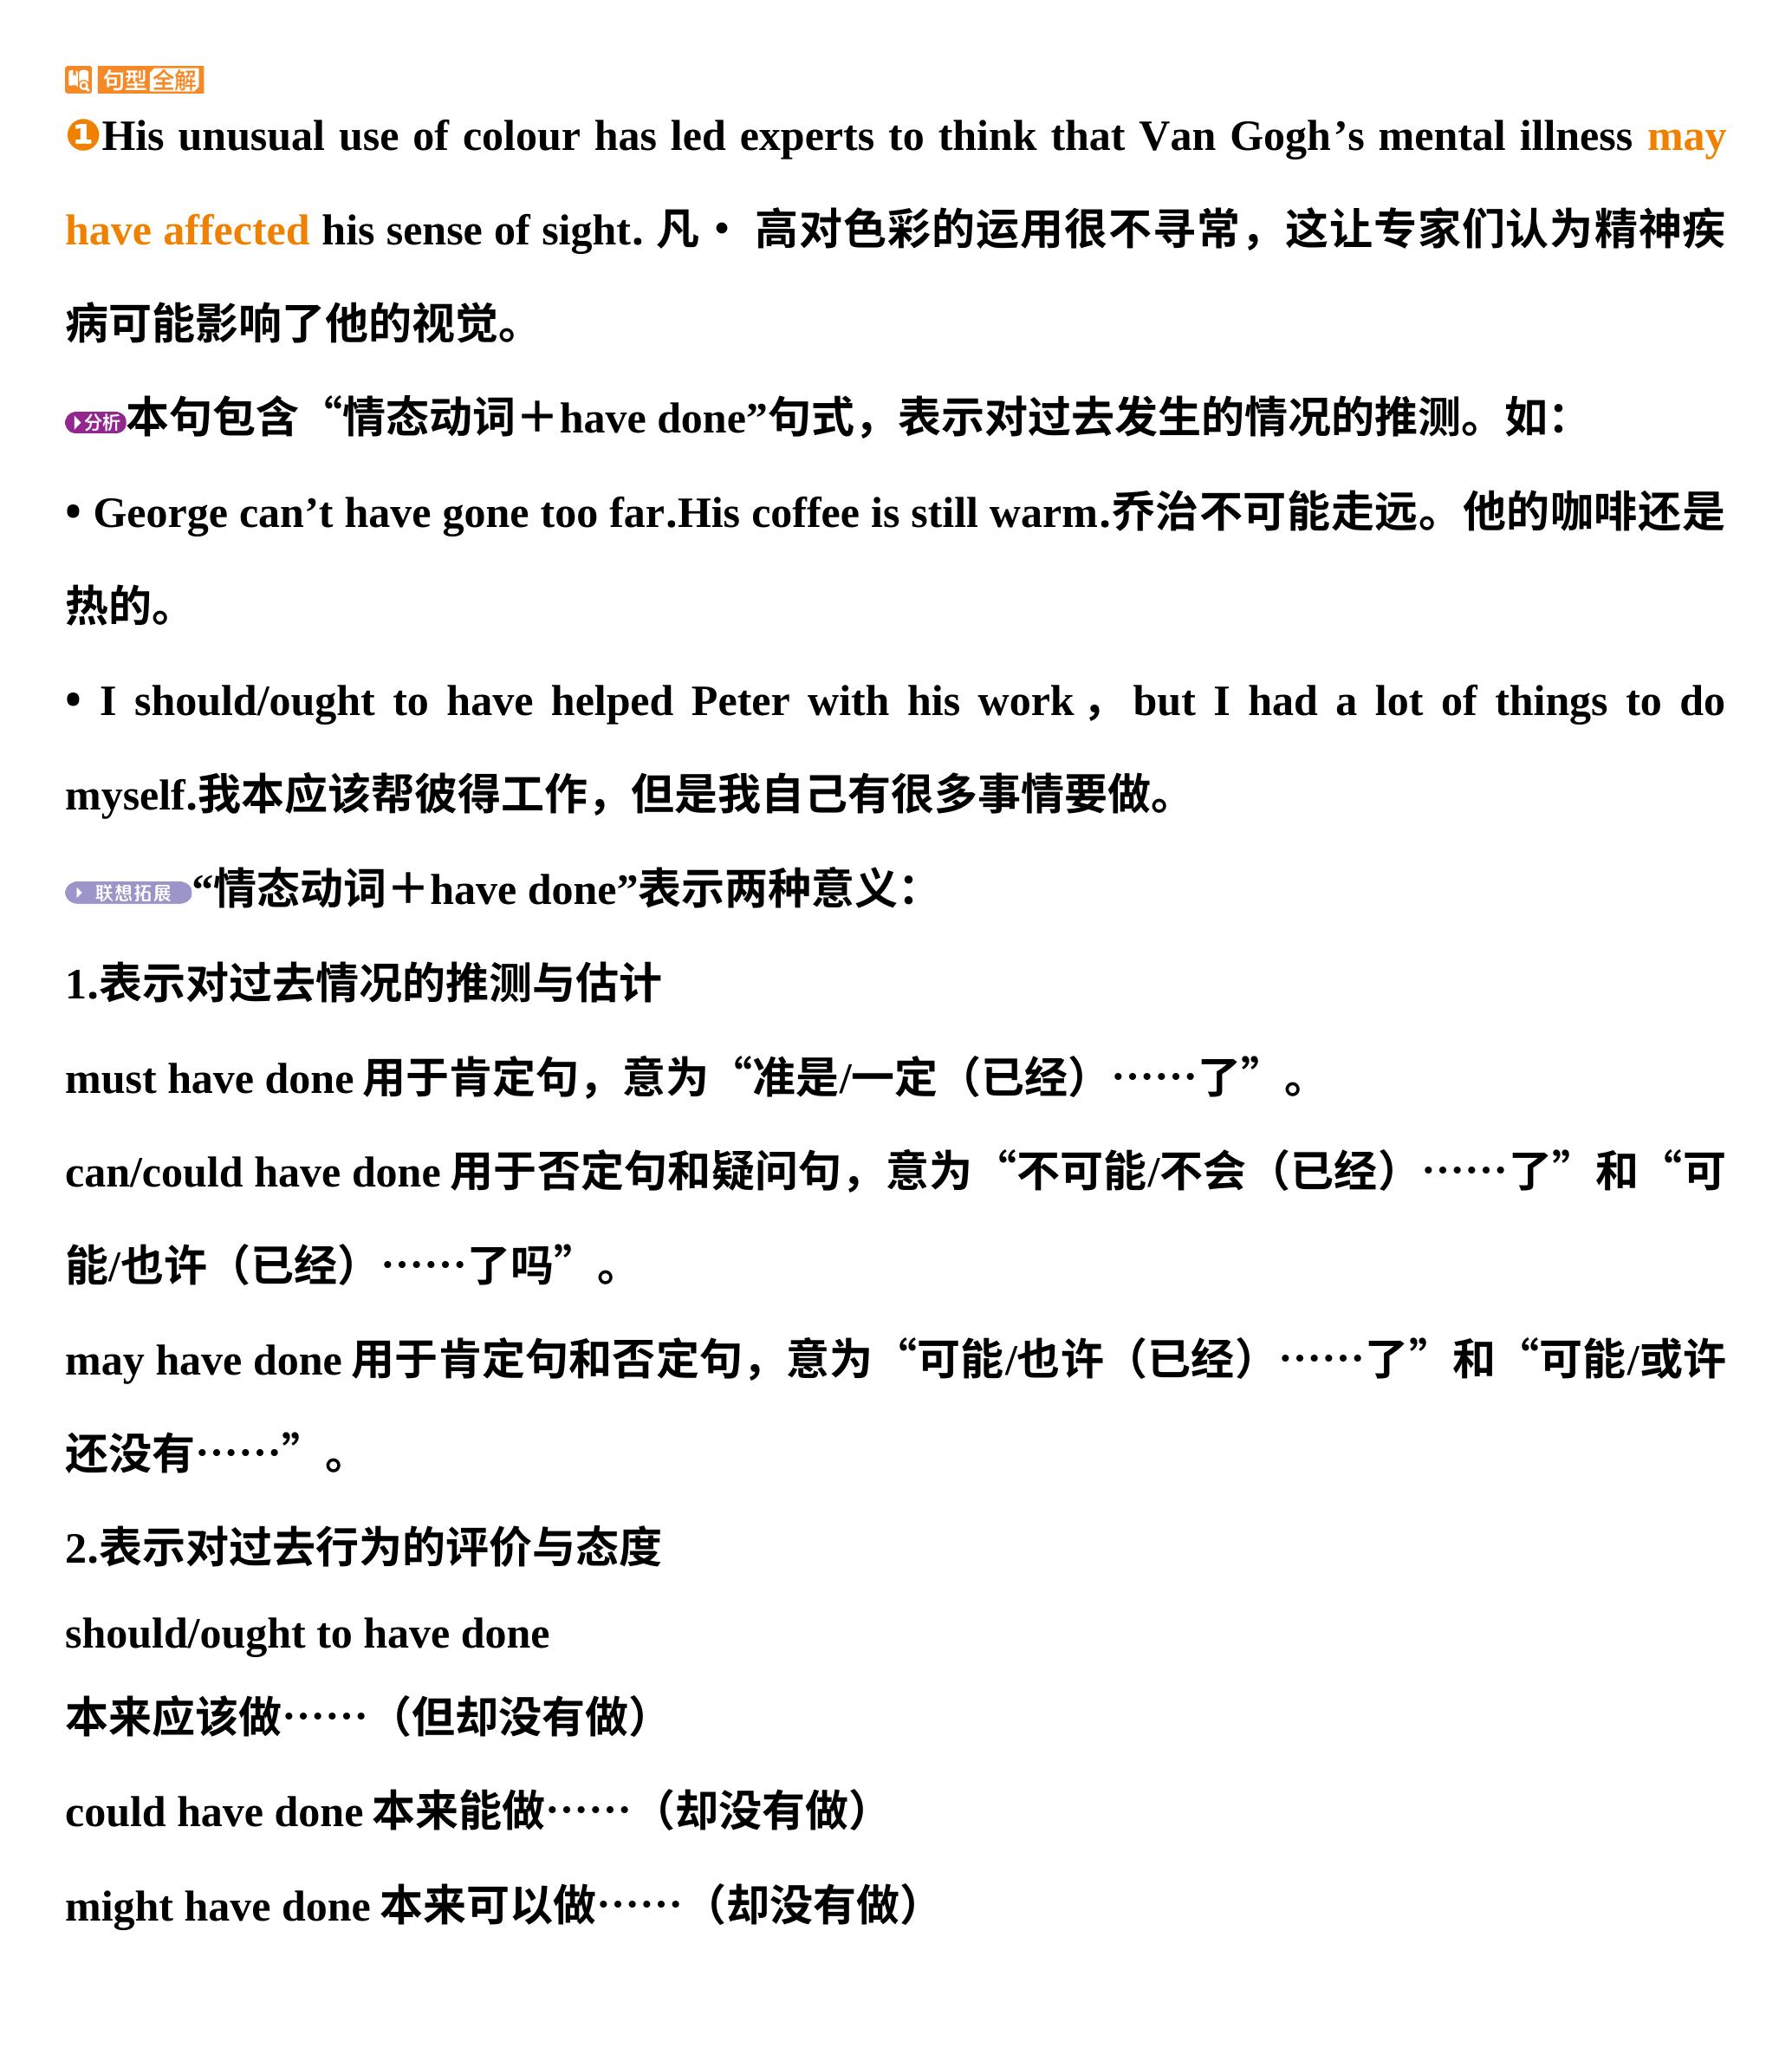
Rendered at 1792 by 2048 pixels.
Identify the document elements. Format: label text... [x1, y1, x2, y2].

text 本句包含“情态动词＋have done”句式，表示对过去发生的情况的推测。如： [65, 383, 1726, 445]
picture [65, 412, 127, 433]
text could have done本来能做……（却没有做） [65, 1776, 1726, 1839]
text • I should/ought to have helped Peter with his work，but I had a lot of things to do myself.我本应该帮彼得工作，但是我自己有很多事情要做。 [65, 665, 1726, 822]
text • George can’t have gone too far.His coffee is still warm.乔治不可能走远。他的咖啡还是热的。 [65, 477, 1726, 634]
text can/could have done用于否定句和疑问句，意为“不可能/不会（已经）……了”和“可能/也许（已经）……了吗”。 [65, 1137, 1726, 1293]
text might have done本来可以做……（却没有做） [65, 1870, 1726, 1934]
text ❶His unusual use of colour has led experts to think that Van Gogh’s mental illness may have affected his sense of sight. 凡• 高对色彩的运用很不寻常，这让专家们认为精神疾病可能影响了他的视觉。 [65, 104, 1726, 351]
text 1.表示对过去情况的推测与估计 [65, 948, 1726, 1011]
text may have done用于肯定句和否定句，意为“可能/也许（已经）……了”和“可能/或许还没有……”。 [65, 1325, 1726, 1481]
picture [65, 881, 192, 905]
text should/ought to have done [65, 1608, 1726, 1657]
picture [65, 66, 205, 94]
text “情态动词＋have done”表示两种意义： [65, 854, 1726, 917]
text must have done用于肯定句，意为“准是/一定（已经）……了”。 [65, 1043, 1726, 1105]
text 2.表示对过去行为的评价与态度 [65, 1513, 1726, 1576]
text 本来应该做……（但却没有做） [65, 1682, 1726, 1745]
